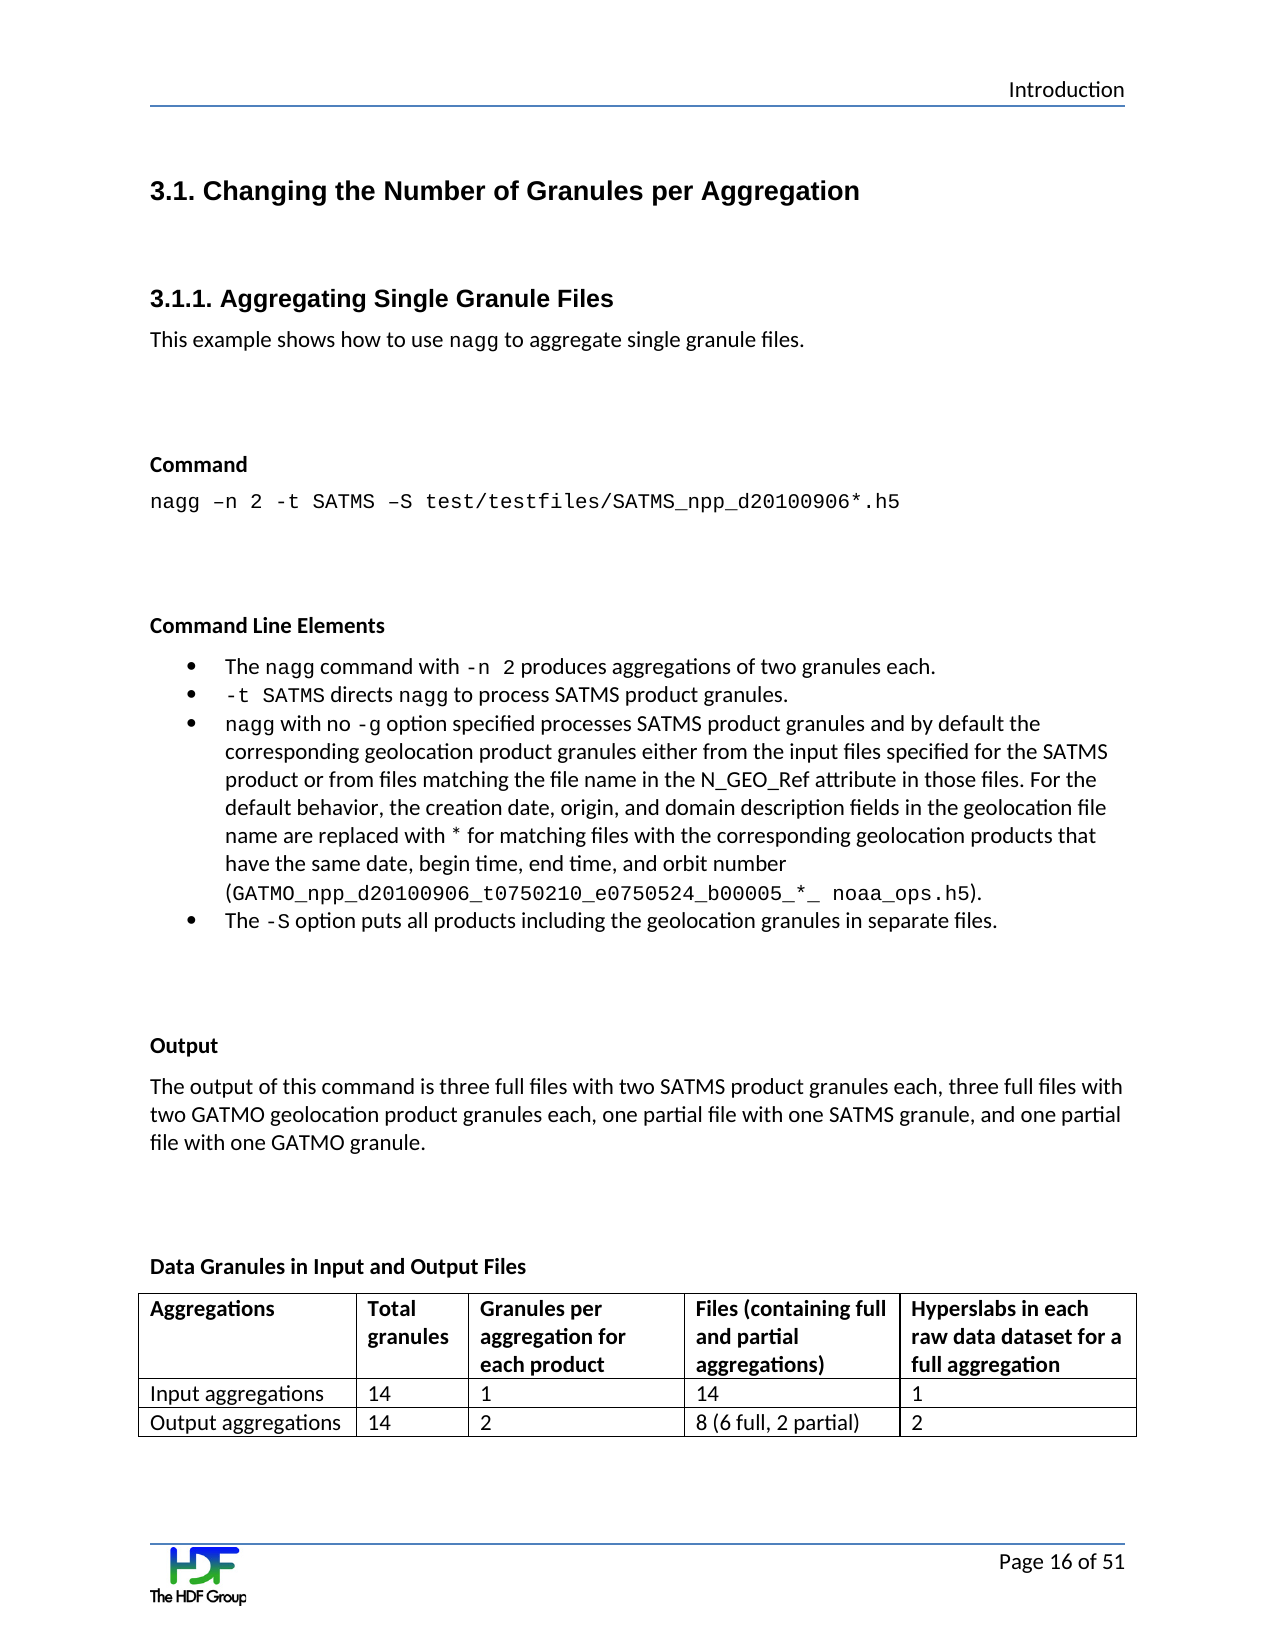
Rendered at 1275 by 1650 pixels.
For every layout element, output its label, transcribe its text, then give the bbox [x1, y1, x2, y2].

text This example shows how to use nagg to aggregate single granule files. [150, 326, 1125, 354]
table_cell 1 [901, 1379, 1136, 1407]
list The nagg command with -n 2 produces aggregations of two granules each. [187, 652, 1125, 680]
subtitle Data Granules in Input and Output Files [150, 1252, 1125, 1280]
table_cell Output aggregations [139, 1408, 356, 1436]
table_header Granules per aggregation for each product [469, 1294, 684, 1378]
table_cell 8 (6 full, 2 partial) [685, 1408, 899, 1436]
subtitle Command [150, 451, 1125, 479]
table_cell 2 [901, 1408, 1136, 1436]
table_header Hyperslabs in each raw data dataset for a full aggregation [901, 1294, 1136, 1378]
table_cell 1 [469, 1379, 684, 1407]
table_cell Input aggregations [139, 1379, 356, 1407]
table_header Total granules [357, 1294, 468, 1378]
picture [150, 1547, 247, 1606]
subtitle Command Line Elements [150, 611, 1125, 639]
text The output of this command is three full files with two SATMS product granules each, three full files with two GATMO geolocation product granules each, one partial file with one SATMS granule, and one partial file with one GATMO granule. [150, 1072, 1125, 1156]
list -t SATMS directs nagg to process SATMS product granules. [187, 680, 1125, 709]
text nagg –n 2 -t SATMS –S test/testfiles/SATMS_npp_d20100906*.h5 [150, 491, 1125, 515]
table_header Files (containing full and partial aggregations) [685, 1294, 899, 1378]
table_cell 14 [357, 1408, 468, 1436]
table_cell 14 [357, 1379, 468, 1407]
subtitle Changing the Number of Granules per Aggregation [150, 175, 1125, 206]
table_header Aggregations [139, 1294, 356, 1378]
table_cell 14 [685, 1379, 899, 1407]
table_cell 2 [469, 1408, 684, 1436]
list The -S option puts all products including the geolocation granules in separate files. [187, 906, 1125, 935]
list nagg with no -g option specified processes SATMS product granules and by default the corresponding geolocation product granules either from the input files specified for the SATMS product or from files matching the file name in the N_GEO_Ref attribute in those files. For the default behavior, the creation date, origin, and domain description fields in the geolocation file name are replaced with * for matching files with the corresponding geolocation products that have the same date, begin time, end time, and orbit number (GATMO_npp_d20100906_t0750210_e0750524_b00005_*_ noaa_ops.h5). [187, 709, 1125, 906]
subtitle Aggregating Single Granule Files [150, 284, 1125, 313]
subtitle Output [150, 1031, 1125, 1059]
